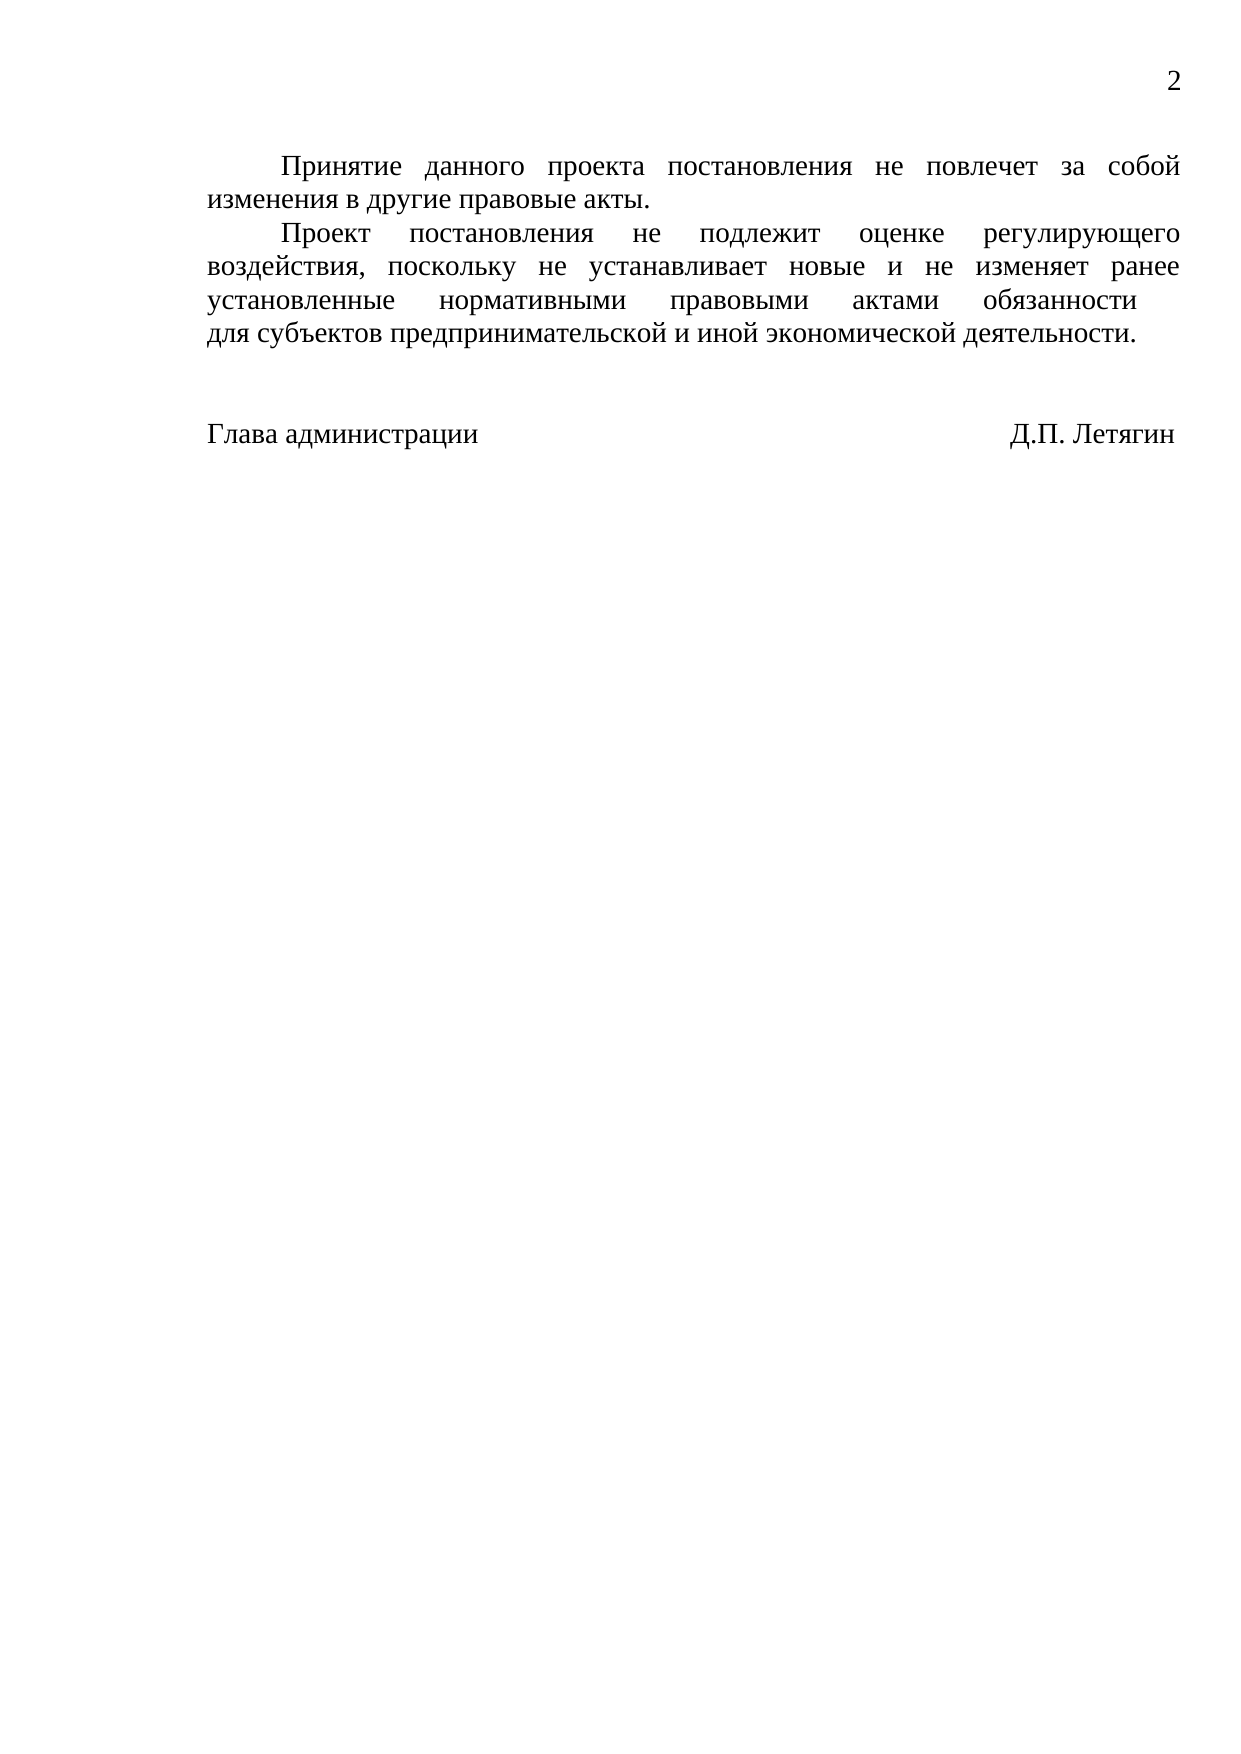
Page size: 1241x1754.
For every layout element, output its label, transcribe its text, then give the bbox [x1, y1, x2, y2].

text Принятие данного проекта постановления не повлечет за собой изменения в другие правовые акты. [207, 148, 1181, 215]
text Глава администрации Д.П. Летягин [207, 416, 1181, 449]
text Проект постановления не подлежит оценке регулирующего воздействия, поскольку не устанавливает новые и не изменяет ранее установленные нормативными правовыми актами обязанности для субъектов предпринимательской и иной экономической деятельности. [207, 215, 1181, 349]
